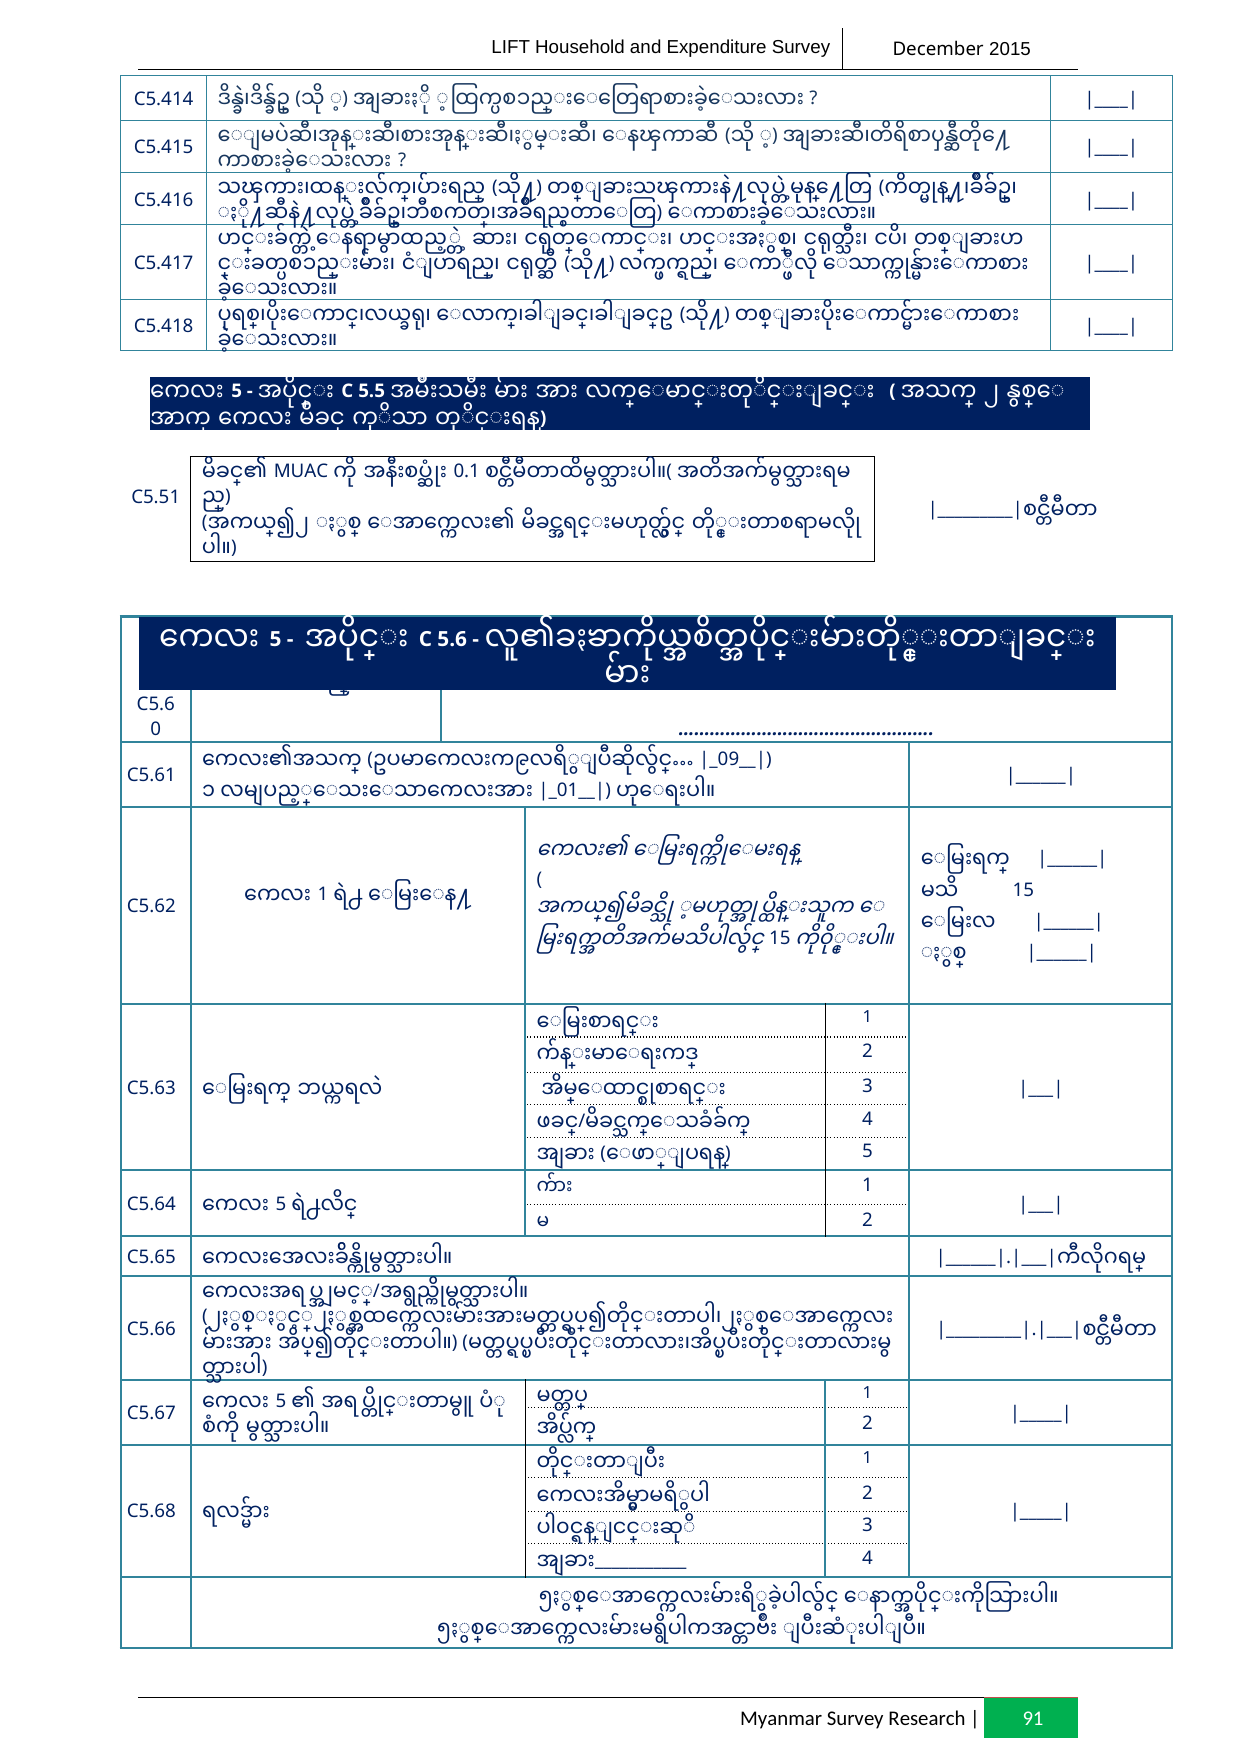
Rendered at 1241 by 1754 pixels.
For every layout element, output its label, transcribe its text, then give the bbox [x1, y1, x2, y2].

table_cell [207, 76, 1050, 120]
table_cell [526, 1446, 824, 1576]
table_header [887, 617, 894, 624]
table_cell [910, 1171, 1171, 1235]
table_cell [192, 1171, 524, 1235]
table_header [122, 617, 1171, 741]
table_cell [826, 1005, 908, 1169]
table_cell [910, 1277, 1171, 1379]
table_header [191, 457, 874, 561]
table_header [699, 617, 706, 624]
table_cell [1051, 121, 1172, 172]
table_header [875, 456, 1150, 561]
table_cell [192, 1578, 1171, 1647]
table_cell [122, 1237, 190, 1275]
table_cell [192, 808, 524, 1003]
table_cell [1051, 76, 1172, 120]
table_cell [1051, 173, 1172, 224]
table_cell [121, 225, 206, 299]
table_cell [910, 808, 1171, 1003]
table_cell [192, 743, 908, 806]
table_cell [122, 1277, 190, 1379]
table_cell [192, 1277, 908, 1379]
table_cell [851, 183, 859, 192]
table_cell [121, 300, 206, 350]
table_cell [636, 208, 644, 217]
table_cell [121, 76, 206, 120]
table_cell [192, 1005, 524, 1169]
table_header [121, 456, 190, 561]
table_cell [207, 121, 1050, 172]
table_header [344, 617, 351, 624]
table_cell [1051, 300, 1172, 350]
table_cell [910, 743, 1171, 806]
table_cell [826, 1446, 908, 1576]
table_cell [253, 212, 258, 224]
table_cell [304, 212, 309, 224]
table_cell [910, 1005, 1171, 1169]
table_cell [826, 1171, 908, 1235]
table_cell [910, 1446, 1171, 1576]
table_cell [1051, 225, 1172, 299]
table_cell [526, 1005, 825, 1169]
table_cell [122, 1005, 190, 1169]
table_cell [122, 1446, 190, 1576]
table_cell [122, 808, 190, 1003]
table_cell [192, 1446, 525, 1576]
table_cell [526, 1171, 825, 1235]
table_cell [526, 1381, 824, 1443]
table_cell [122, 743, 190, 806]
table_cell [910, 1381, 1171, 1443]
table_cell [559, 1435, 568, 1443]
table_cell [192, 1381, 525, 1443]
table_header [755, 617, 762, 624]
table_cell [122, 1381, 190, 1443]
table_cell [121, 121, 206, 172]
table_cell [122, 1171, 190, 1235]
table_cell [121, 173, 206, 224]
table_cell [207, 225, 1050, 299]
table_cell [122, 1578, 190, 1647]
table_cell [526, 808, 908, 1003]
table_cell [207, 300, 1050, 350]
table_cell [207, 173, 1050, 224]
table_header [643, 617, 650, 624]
text ကေလး 5 - အပိုင္း C 5.5 အမ်ိဳးသမီး မ်ား အား လက္ေမာင္းတုိင္းျခင္း ( အသက္ ၂ နွစ္ေအာက္ ကေလး မိခင္ ကုိသာ တုိင္းရန္) [150, 377, 1090, 430]
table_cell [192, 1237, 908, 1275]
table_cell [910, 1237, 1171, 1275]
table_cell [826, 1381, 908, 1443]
